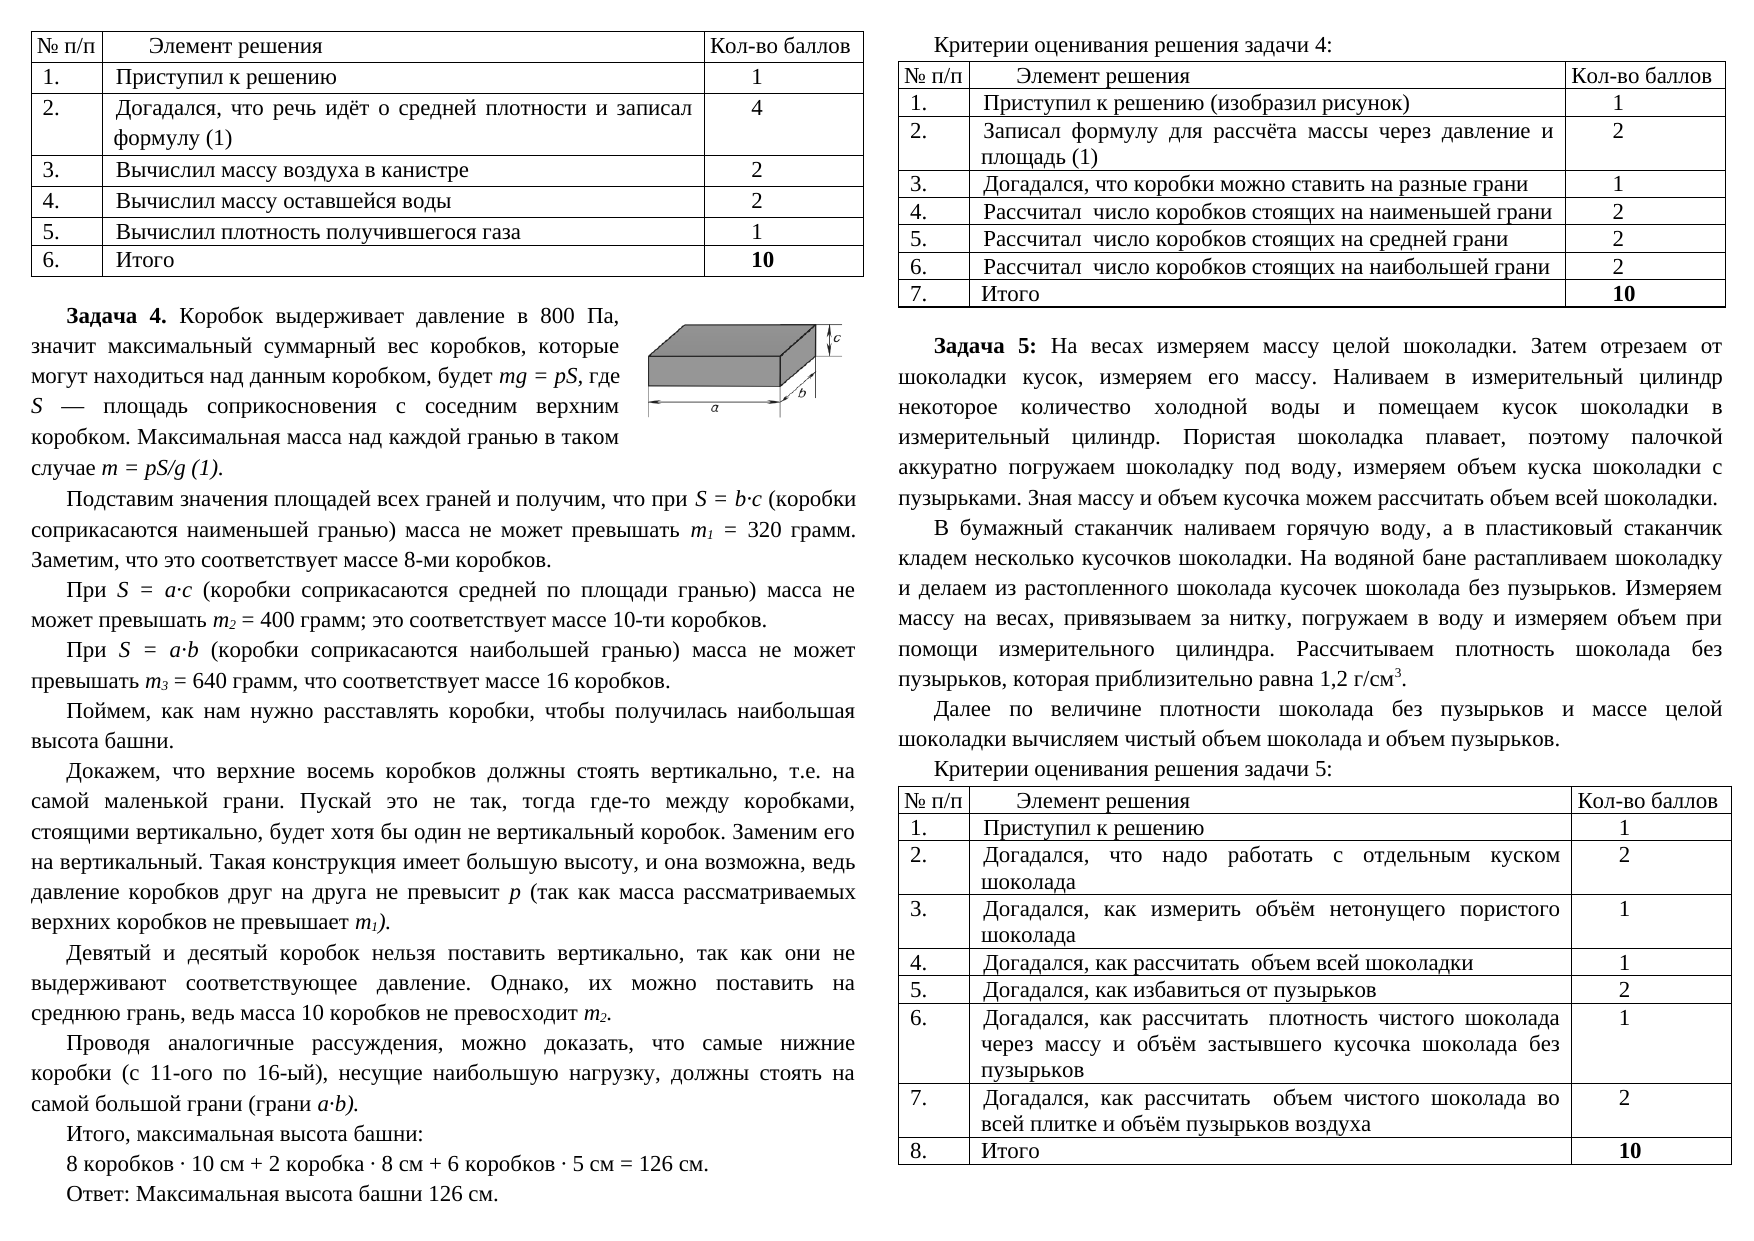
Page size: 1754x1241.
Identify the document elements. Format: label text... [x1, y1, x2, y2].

table_cell 6. [899, 253, 969, 279]
table_cell 4 [705, 94, 863, 155]
table_cell 1 [1572, 949, 1731, 975]
table_cell 1 [1572, 814, 1731, 840]
table_cell 2 [1566, 198, 1725, 224]
table_header Кол-во баллов [705, 32, 863, 62]
table_cell Вычислил плотность получившегося газа [103, 218, 704, 244]
table_cell 1 [1566, 171, 1725, 197]
table_cell Догадался, как измерить объём нетонущего пористого шоколада [970, 895, 1571, 948]
picture [638, 312, 854, 424]
text 8 коробков ∙ 10 см + 2 коробка ∙ 8 см + 6 коробков ∙ 5 см = 126 см. [31, 1150, 856, 1176]
table_cell 6. [32, 246, 102, 276]
table_cell 4. [899, 198, 969, 224]
table_cell Приступил к решению [970, 814, 1571, 840]
text Проводя аналогичные рассуждения, можно доказать, что самые нижние коробки (с 11-ого по 16-ый), несущие наибольшую нагрузку, должны стоять на самой большой грани (грани а∙b). [31, 1029, 856, 1116]
table_cell 10 [705, 246, 863, 276]
text Критерии оценивания решения задачи 5: [898, 755, 1724, 782]
table_cell 6. [899, 1004, 969, 1083]
text При S = а∙с (коробки соприкасаются средней по площади гранью) масса не может превышать m2 = 400 грамм; это соответствует массе 10-ти коробков. [31, 576, 856, 633]
table_cell Рассчитал число коробков стоящих на средней грани [970, 225, 1565, 252]
text Подставим значения площадей всех граней и получим, что при S = b∙с (коробки соприкасаются наименьшей гранью) масса не может превышать т1 = 320 грамм. Заметим, что это соответствует массе 8-ми коробков. [31, 485, 856, 572]
table_header № п/п [899, 787, 969, 813]
text Поймем, как нам нужно расставлять коробки, чтобы получилась наибольшая высота башни. [31, 697, 856, 753]
table_cell Догадался, что речь идёт о средней плотности и записал формулу (1) [103, 94, 704, 155]
table_cell 2 [1566, 117, 1725, 169]
text Далее по величине плотности шоколада без пузырьков и массе целой шоколадки вычисляем чистый объем шоколада и объем пузырьков. [898, 695, 1724, 752]
table_cell 3. [32, 156, 102, 186]
text Задача 4. Коробок выдерживает давление в 800 Па, значит максимальный суммарный вес коробков, которые могут находиться над данным коробком, будет тg = pS, где S — площадь соприкосновения с соседним верхним коробком. Максимальная масса над каждой гранью в таком случае т = pS/g (1). [31, 302, 856, 481]
table_cell Догадался, как избавиться от пузырьков [970, 976, 1571, 1003]
table_cell 7. [899, 280, 969, 306]
table_cell 4. [32, 187, 102, 217]
text При S = а∙b (коробки соприкасаются наибольшей гранью) масса не может превышать m3 = 640 грамм, что соответствует массе 16 коробков. [31, 636, 856, 693]
table_cell 4. [899, 949, 969, 975]
text В бумажный стаканчик наливаем горячую воду, а в пластиковый стаканчик кладем несколько кусочков шоколадки. На водяной бане растапливаем шоколадку и делаем из растопленного шоколада кусочек шоколада без пузырьков. Измеряем массу на весах, привязываем за нитку, погружаем в воду и измеряем объем при помощи измерительного цилиндра. Рассчитываем плотность шоколада без пузырьков, которая приблизительно равна 1,2 г/см3. [898, 514, 1724, 691]
text Девятый и десятый коробок нельзя поставить вертикально, так как они не выдерживают соответствующее давление. Однако, их можно поставить на среднюю грань, ведь масса 10 коробков не превосходит т2. [31, 938, 856, 1025]
table_cell 1 [705, 218, 863, 244]
table_cell 5. [899, 976, 969, 1003]
text Ответ: Максимальная высота башни 126 см. [31, 1180, 856, 1207]
table_cell Догадался, как рассчитать плотность чистого шоколада через массу и объём застывшего кусочка шоколада без пузырьков [970, 1004, 1571, 1083]
table_cell 1. [899, 89, 969, 116]
table_cell 2 [1566, 253, 1725, 279]
table_cell 1 [1566, 89, 1725, 116]
table_cell Догадался, как рассчитать объем всей шоколадки [970, 949, 1571, 975]
table_cell 5. [899, 225, 969, 252]
text Задача 5: На весах измеряем массу целой шоколадки. Затем отрезаем от шоколадки кусок, измеряем его массу. Наливаем в измерительный цилиндр некоторое количество холодной воды и помещаем кусок шоколадки в измерительный цилиндр. Пористая шоколадка плавает, поэтому палочкой аккуратно погружаем шоколадку под воду, измеряем объем куска шоколадки с пузырьками. Зная массу и объем кусочка можем рассчитать объем всей шоколадки. [898, 332, 1724, 510]
table_cell Записал формулу для рассчёта массы через давление и площадь (1) [970, 117, 1565, 169]
table_header № п/п [32, 32, 102, 62]
text Докажем, что верхние восемь коробков должны стоять вертикально, т.е. на самой маленькой грани. Пускай это не так, тогда где-то между коробками, стоящими вертикально, будет хотя бы один не вертикальный коробок. Заменим его на вертикальный. Такая конструкция имеет большую высоту, и она возможна, ведь давление коробков друг на друга не превысит р (так как масса рассматриваемых верхних коробков не превышает т1). [31, 757, 856, 935]
table_cell 1. [32, 63, 102, 93]
table_cell Догадался, что коробки можно ставить на разные грани [970, 171, 1565, 197]
table_cell 1 [1572, 895, 1731, 948]
table_cell 2 [1572, 1084, 1731, 1137]
table_cell 2. [899, 841, 969, 894]
table_cell Итого [970, 280, 1565, 306]
table_cell Вычислил массу оставшейся воды [103, 187, 704, 217]
table_cell 2 [1572, 841, 1731, 894]
table_cell Вычислил массу воздуха в канистре [103, 156, 704, 186]
table_cell 2 [705, 156, 863, 186]
table_cell 1 [705, 63, 863, 93]
table_cell Приступил к решению [103, 63, 704, 93]
table_cell 1 [1572, 1004, 1731, 1083]
table_cell 5. [32, 218, 102, 244]
table_header Элемент решения [970, 62, 1565, 88]
table_cell 10 [1572, 1138, 1731, 1164]
table_header № п/п [899, 62, 969, 88]
table_cell 2. [32, 94, 102, 155]
table_cell 2 [1566, 225, 1725, 252]
table_cell Итого [970, 1138, 1571, 1164]
table_cell Итого [103, 246, 704, 276]
table_cell 3. [899, 171, 969, 197]
text Итого, максимальная высота башни: [31, 1120, 856, 1146]
table_cell 3. [899, 895, 969, 948]
table_header Кол-во баллов [1572, 787, 1731, 813]
table_cell Рассчитал число коробков стоящих на наименьшей грани [970, 198, 1565, 224]
table_cell 2 [705, 187, 863, 217]
table_cell 8. [899, 1138, 969, 1164]
table_header Кол-во баллов [1566, 62, 1725, 88]
text Критерии оценивания решения задачи 4: [898, 31, 1724, 57]
table_cell 10 [1566, 280, 1725, 306]
table_cell 1. [899, 814, 969, 840]
table_cell Приступил к решению (изобразил рисунок) [970, 89, 1565, 116]
table_cell 2 [1572, 976, 1731, 1003]
table_cell 7. [899, 1084, 969, 1137]
table_cell Догадался, что надо работать с отдельным куском шоколада [970, 841, 1571, 894]
table_cell Догадался, как рассчитать объем чистого шоколада во всей плитке и объём пузырьков воздуха [970, 1084, 1571, 1137]
table_cell Рассчитал число коробков стоящих на наибольшей грани [970, 253, 1565, 279]
table_cell 2. [899, 117, 969, 169]
table_header Элемент решения [970, 787, 1571, 813]
table_header Элемент решения [103, 32, 704, 62]
